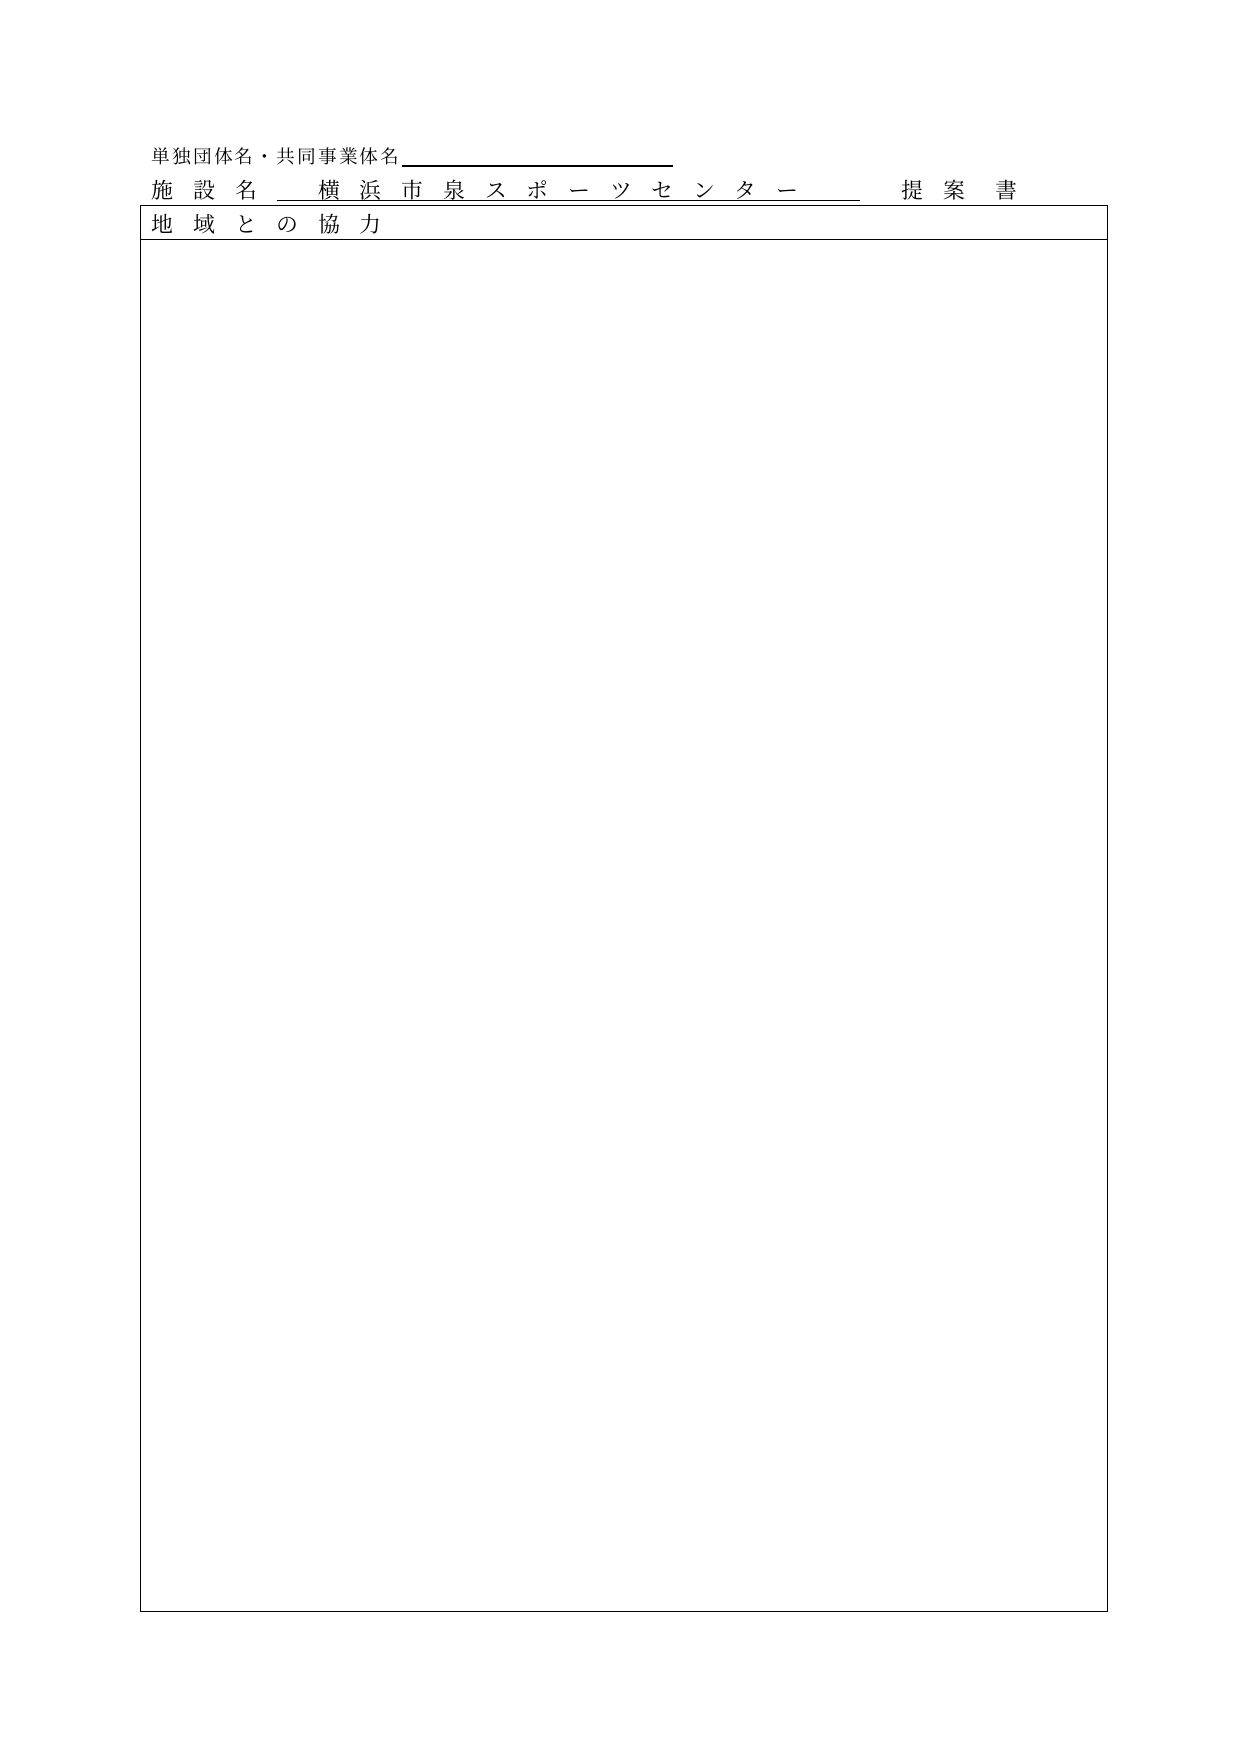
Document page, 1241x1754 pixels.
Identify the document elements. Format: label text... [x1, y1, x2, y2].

text 施設名 横浜市泉スポーツセンター 提案書 [151, 172, 1089, 205]
table_header 地域との協力 [141, 206, 1107, 239]
text 単独団体名・共同事業体名 [151, 139, 1089, 172]
table_cell [141, 240, 1107, 1611]
